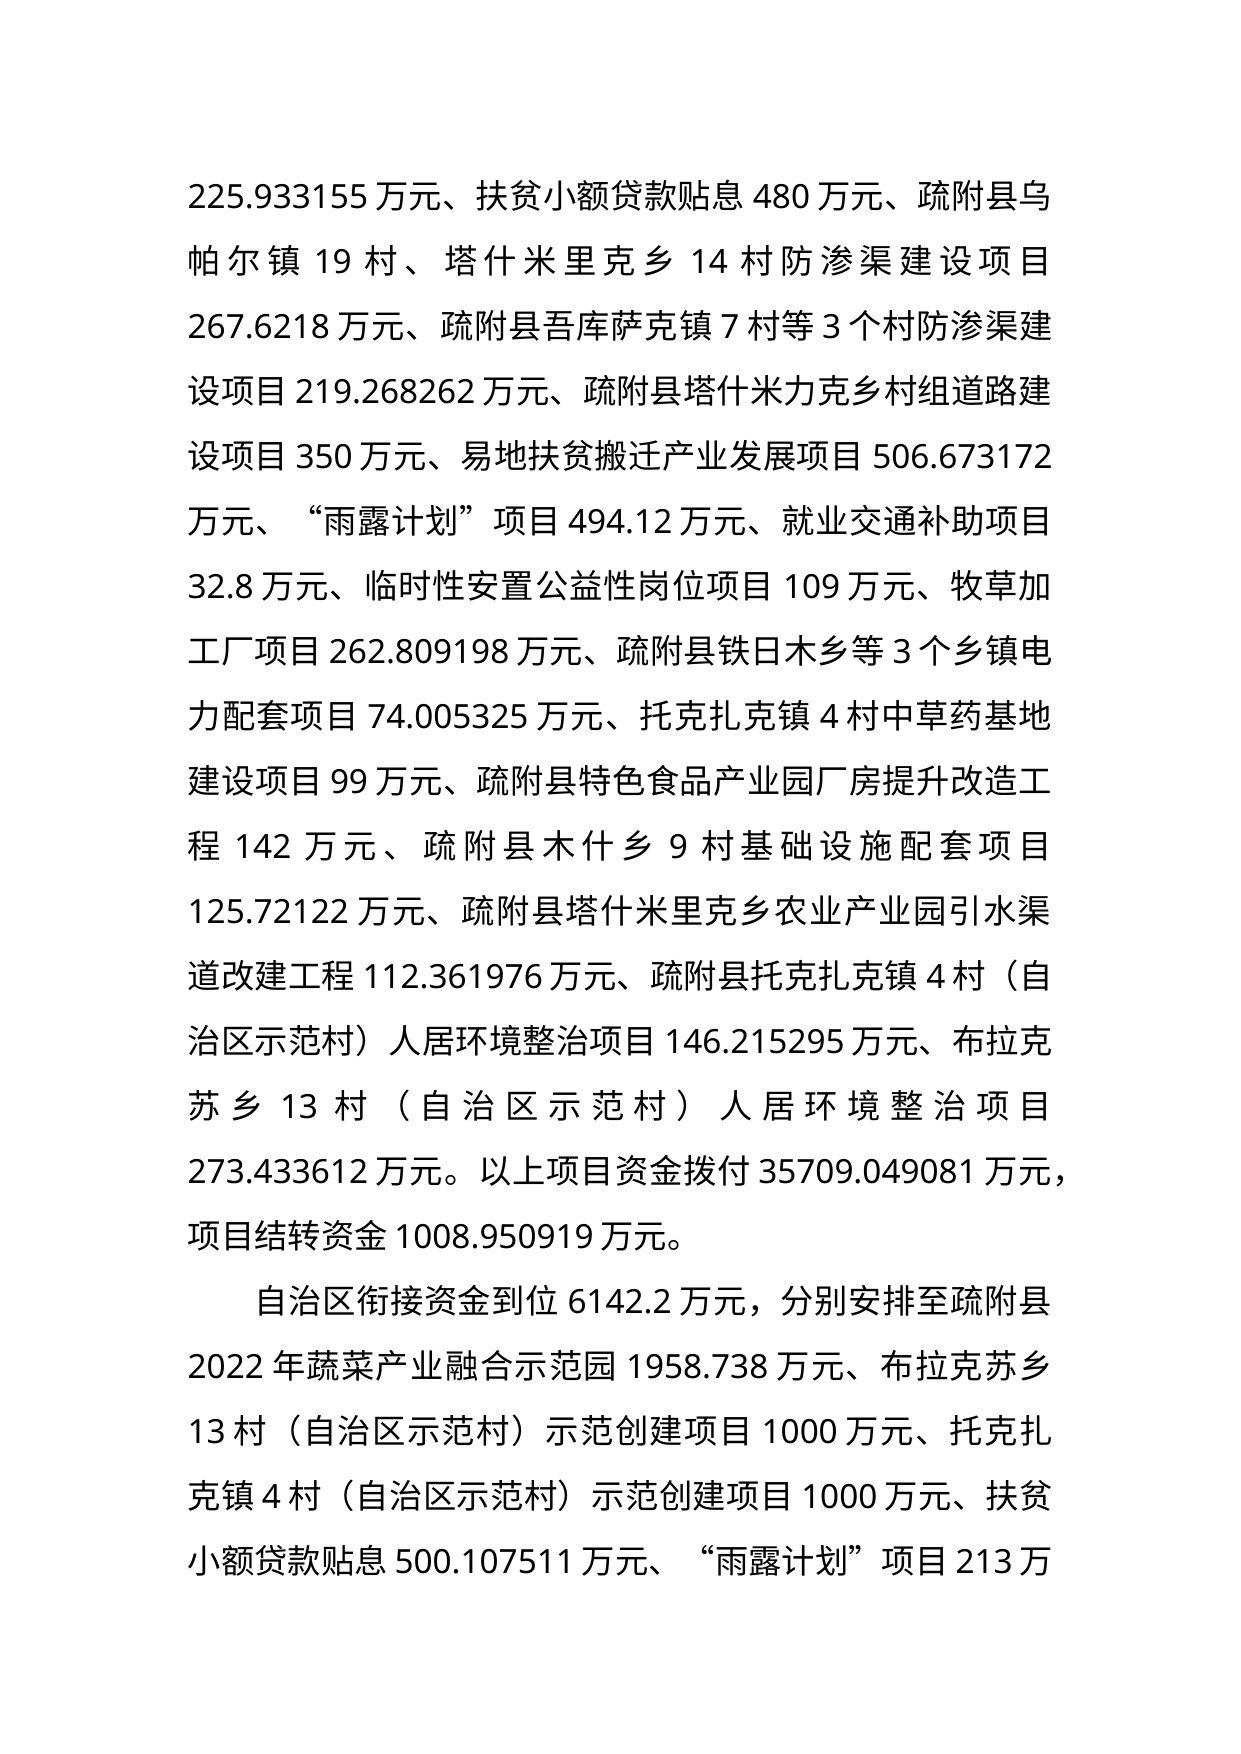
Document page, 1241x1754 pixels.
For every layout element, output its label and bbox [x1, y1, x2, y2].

text [187, 162, 1053, 1267]
text [187, 1267, 1053, 1592]
